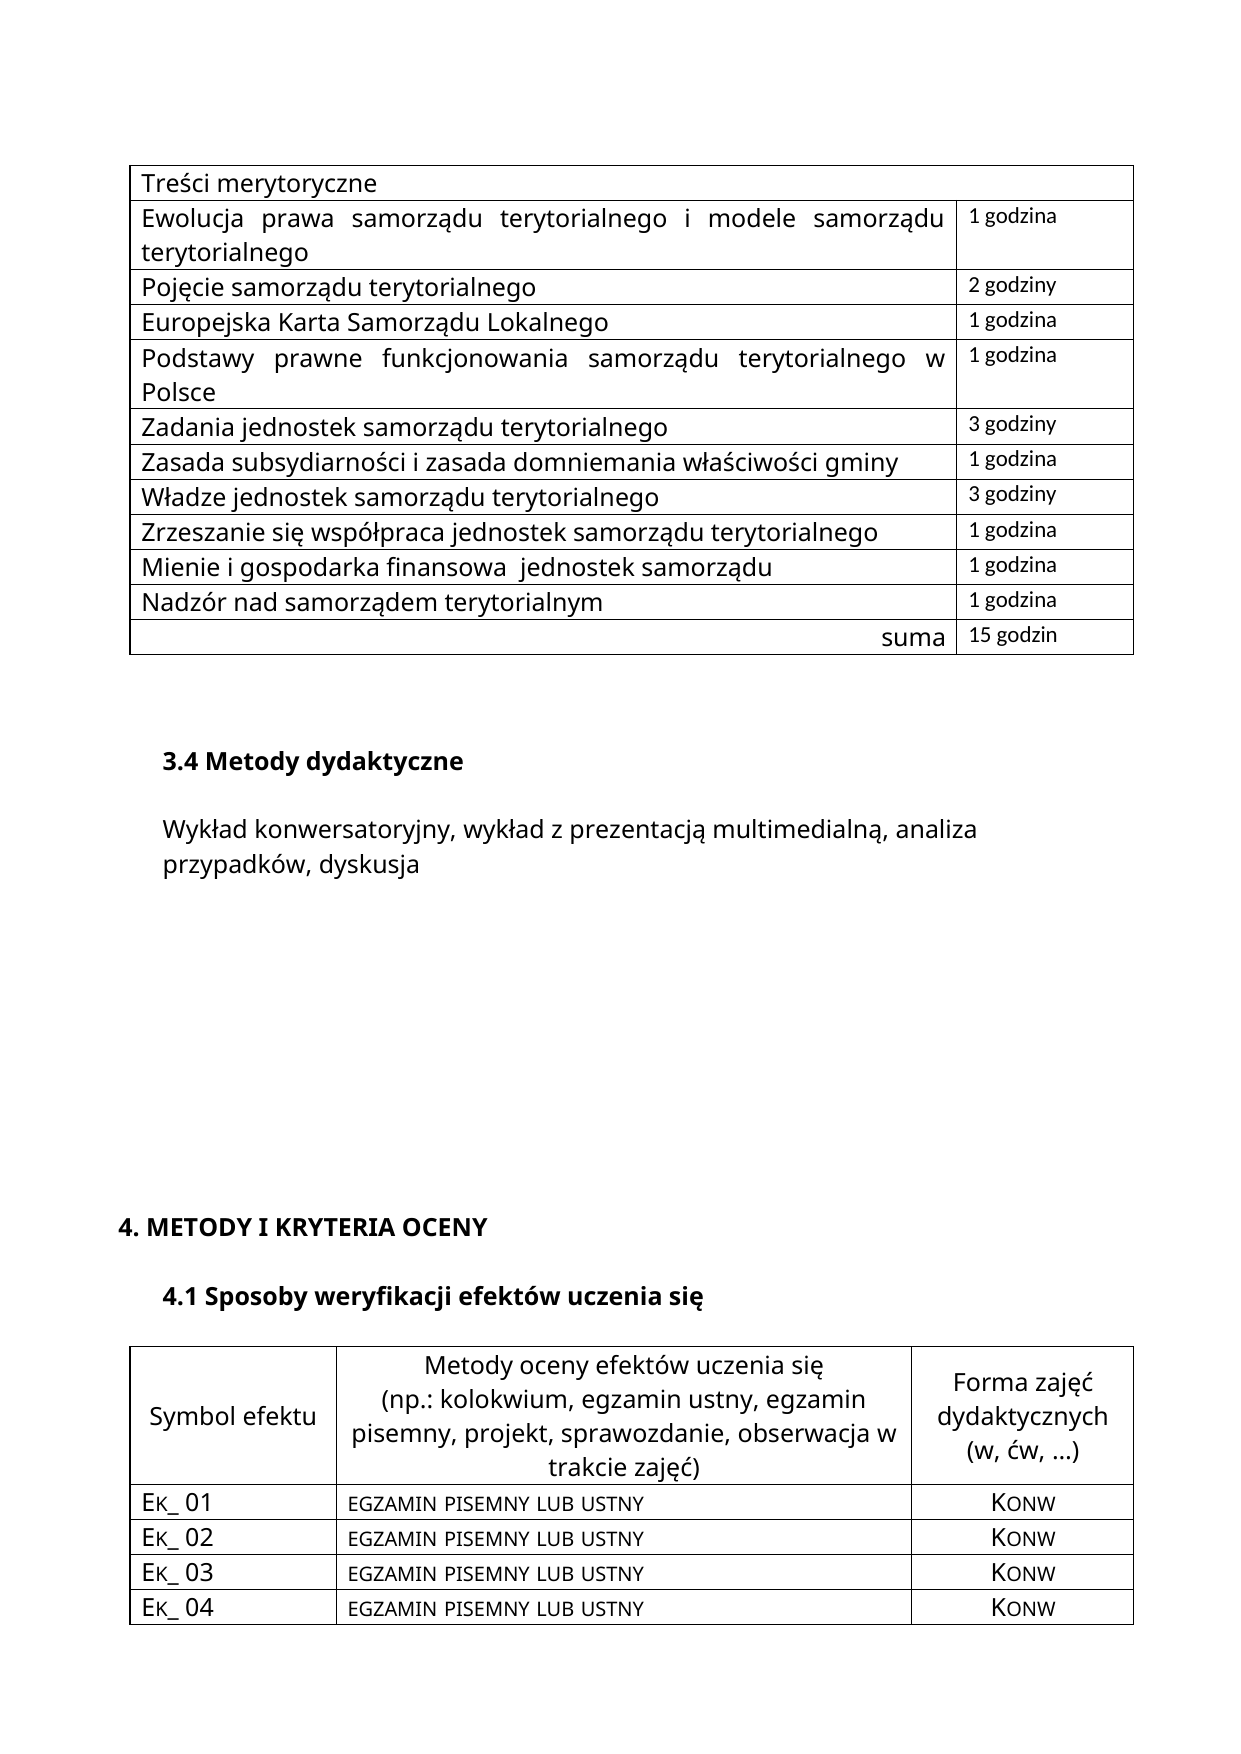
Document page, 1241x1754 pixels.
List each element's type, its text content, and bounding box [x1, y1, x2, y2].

table_cell Konw [912, 1485, 1133, 1519]
table_cell Władze jednostek samorządu terytorialnego [131, 480, 956, 514]
table_cell 3 godziny [957, 480, 1133, 514]
table_cell Konw [912, 1590, 1133, 1624]
text Wykład konwersatoryjny, wykład z prezentacją multimedialną, analiza przypadków, dyskusja [162, 812, 1122, 880]
table_cell 1 godzina [957, 305, 1133, 339]
table_cell Pojęcie samorządu terytorialnego [131, 270, 956, 304]
table_cell 1 godzina [957, 445, 1133, 478]
table_cell 1 godzina [957, 550, 1133, 584]
table_cell Mienie i gospodarka finansowa jednostek samorządu [131, 550, 956, 584]
table_cell egzamin pisemny lub ustny [337, 1555, 911, 1589]
table_header Metody oceny efektów uczenia się (np.: kolokwium, egzamin ustny, egzamin pisemny, projekt, sprawozdanie, obserwacja w trakcie zajęć) [337, 1347, 911, 1483]
text 4. METODY I KRYTERIA OCENY [118, 1210, 1122, 1244]
table_cell Ek_ 02 [131, 1520, 336, 1554]
table_cell Podstawy prawne funkcjonowania samorządu terytorialnego w Polsce [131, 340, 956, 408]
table_cell Zasada subsydiarności i zasada domniemania właściwości gminy [131, 445, 956, 478]
table_cell 1 godzina [957, 585, 1133, 619]
table_cell 3 godziny [957, 409, 1133, 443]
table_header Treści merytoryczne [131, 166, 1133, 200]
table_cell 2 godziny [957, 270, 1133, 304]
table_cell Ek_ 01 [131, 1485, 336, 1519]
table_cell Nadzór nad samorządem terytorialnym [131, 585, 956, 619]
table_cell Zadania jednostek samorządu terytorialnego [131, 409, 956, 443]
table_cell Ek_ 04 [131, 1590, 336, 1624]
table_cell Konw [912, 1520, 1133, 1554]
table_cell suma [131, 620, 956, 654]
table_cell egzamin pisemny lub ustny [337, 1485, 911, 1519]
table_header Forma zajęć dydaktycznych (w, ćw, …) [912, 1347, 1133, 1483]
table_cell Europejska Karta Samorządu Lokalnego [131, 305, 956, 339]
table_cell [337, 1590, 911, 1624]
table_cell Ewolucja prawa samorządu terytorialnego i modele samorządu terytorialnego [131, 201, 956, 269]
text 3.4 Metody dydaktyczne [162, 744, 1122, 778]
table_cell 1 godzina [957, 515, 1133, 549]
table_cell 15 godzin [957, 620, 1133, 654]
table_cell 1 godzina [957, 340, 1133, 408]
text 4.1 Sposoby weryfikacji efektów uczenia się [162, 1278, 1122, 1312]
table_cell 1 godzina [957, 201, 1133, 269]
table_header Symbol efektu [131, 1347, 336, 1483]
table_cell Konw [912, 1555, 1133, 1589]
table_cell Zrzeszanie się współpraca jednostek samorządu terytorialnego [131, 515, 956, 549]
table_cell Ek_ 03 [131, 1555, 336, 1589]
table_cell egzamin pisemny lub ustny [337, 1520, 911, 1554]
